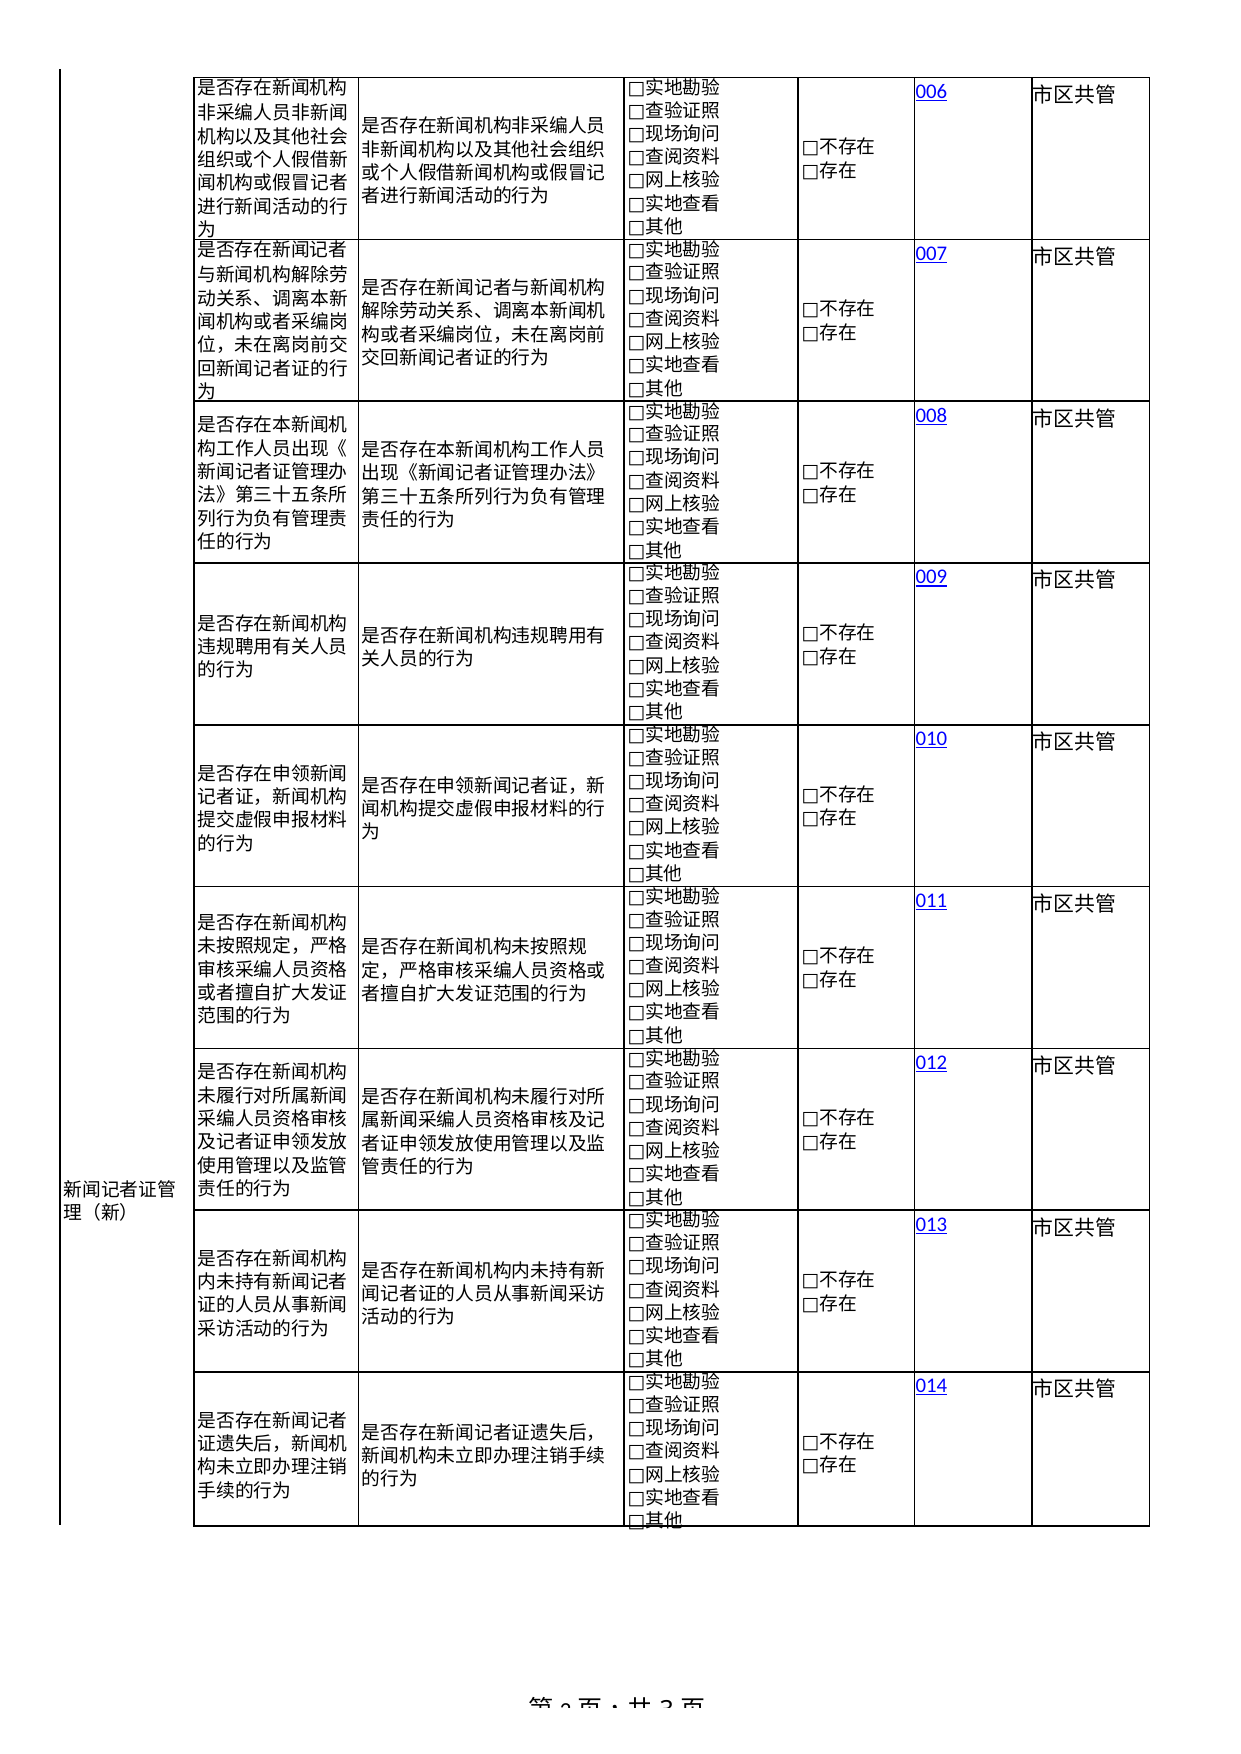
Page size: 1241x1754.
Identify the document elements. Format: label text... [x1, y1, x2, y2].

text 新闻记者证管 理（新） [63, 1178, 176, 1224]
